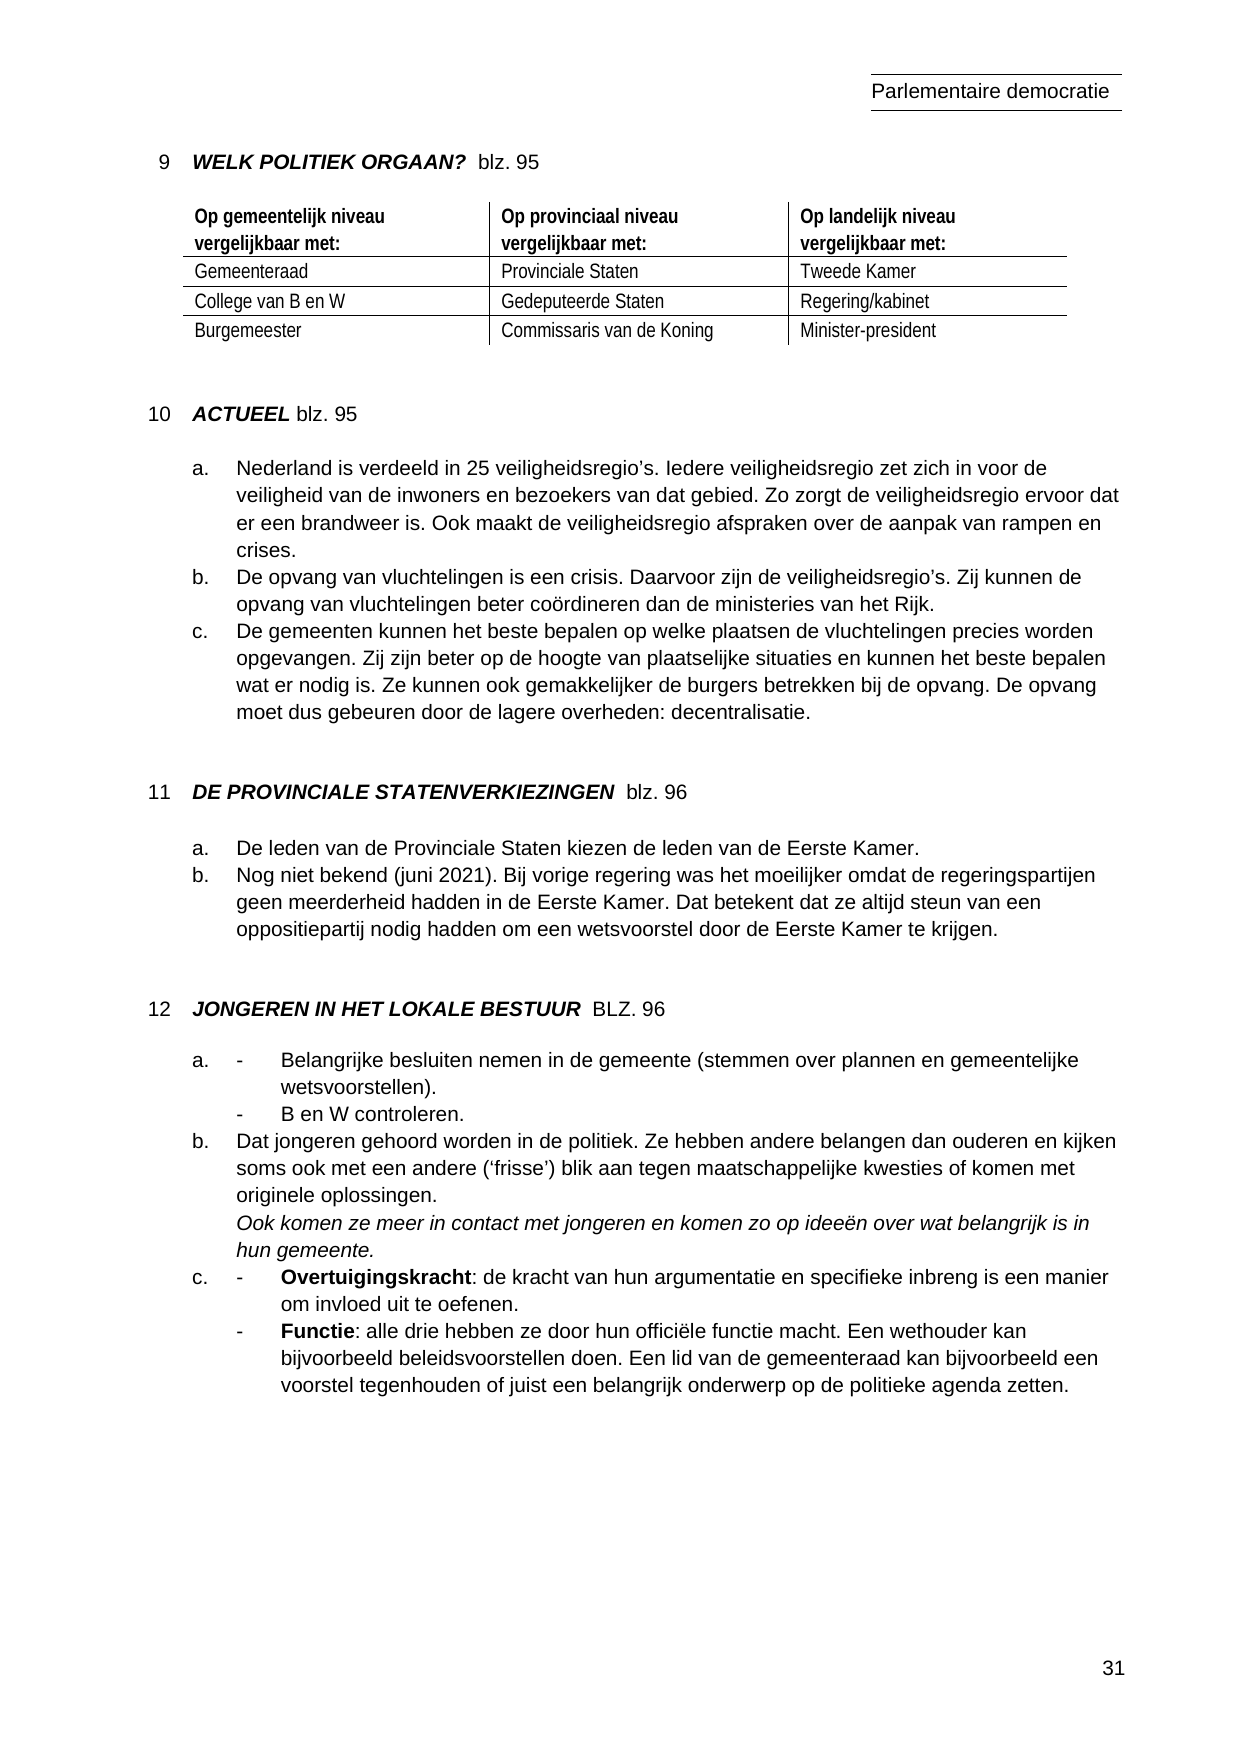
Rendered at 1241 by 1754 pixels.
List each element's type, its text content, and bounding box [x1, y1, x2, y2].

text b. De opvang van vluchtelingen is een crisis. Daarvoor zijn de veiligheidsregio’s. Zij kunnen de opvang van vluchtelingen beter coördineren dan de ministeries van het Rijk. [192, 561, 1125, 616]
table_cell Gedeputeerde Staten [490, 287, 788, 315]
table_cell Minister-president [789, 316, 1067, 345]
text 9 WELK POLITIEK ORGAAN? blz. 95 [158, 148, 1125, 175]
table_header Op landelijk niveau vergelijkbaar met: [789, 202, 1067, 256]
text 11 DE PROVINCIALE STATENVERKIEZINGEN blz. 96 [148, 778, 1125, 805]
text - B en W controleren. [236, 1100, 1125, 1127]
text - Functie: alle drie hebben ze door hun officiële functie macht. Een wethouder kan bijvoorbeeld beleidsvoorstellen doen. Een lid van de gemeenteraad kan bijvoorbeeld een voorstel tegenhouden of juist een belangrijk onderwerp op de politieke agenda zetten. [236, 1317, 1125, 1398]
table_header Op provinciaal niveau vergelijkbaar met: [490, 202, 788, 256]
text c. De gemeenten kunnen het beste bepalen op welke plaatsen de vluchtelingen precies worden opgevangen. Zij zijn beter op de hoogte van plaatselijke situaties en kunnen het beste bepalen wat er nodig is. Ze kunnen ook gemakkelijker de burgers betrekken bij de opvang. De opvang moet dus gebeuren door de lagere overheden: decentralisatie. [192, 616, 1125, 724]
text a. Nederland is verdeeld in 25 veiligheidsregio’s. Iedere veiligheidsregio zet zich in voor de veiligheid van de inwoners en bezoekers van dat gebied. Zo zorgt de veiligheidsregio ervoor dat er een brandweer is. Ook maakt de veiligheidsregio afspraken over de aanpak van rampen en crises. [192, 453, 1125, 561]
text a. - Belangrijke besluiten nemen in de gemeente (stemmen over plannen en gemeentelijke wetsvoorstellen). [192, 1046, 1125, 1100]
table_cell Tweede Kamer [789, 257, 1067, 286]
table_cell Regering/kabinet [789, 287, 1067, 315]
table_header Op gemeentelijk niveau vergelijkbaar met: [183, 202, 489, 256]
text 10 ACTUEEL blz. 95 [148, 399, 1125, 426]
text a. De leden van de Provinciale Staten kiezen de leden van de Eerste Kamer. [192, 832, 1125, 859]
table_cell Gemeenteraad [183, 257, 489, 286]
text 12 JONGeren in het lokale bestuur BLZ. 96 [148, 995, 1125, 1022]
text Ook komen ze meer in contact met jongeren en komen zo op ideeën over wat belangrijk is in hun gemeente. [236, 1208, 1125, 1262]
text b. Nog niet bekend (juni 2021). Bij vorige regering was het moeilijker omdat de regeringspartijen geen meerderheid hadden in de Eerste Kamer. Dat betekent dat ze altijd steun van een oppositiepartij nodig hadden om een wetsvoorstel door de Eerste Kamer te krijgen. [192, 859, 1125, 941]
table_cell Burgemeester [183, 316, 489, 345]
text b. Dat jongeren gehoord worden in de politiek. Ze hebben andere belangen dan ouderen en kijken soms ook met een andere (‘frisse’) blik aan tegen maatschappelijke kwesties of komen met originele oplossingen. [192, 1127, 1125, 1208]
text c. - Overtuigingskracht: de kracht van hun argumentatie en specifieke inbreng is een manier om invloed uit te oefenen. [192, 1262, 1125, 1317]
table_cell College van B en W [183, 287, 489, 315]
table_cell Commissaris van de Koning [490, 316, 788, 345]
table_cell Provinciale Staten [490, 257, 788, 286]
